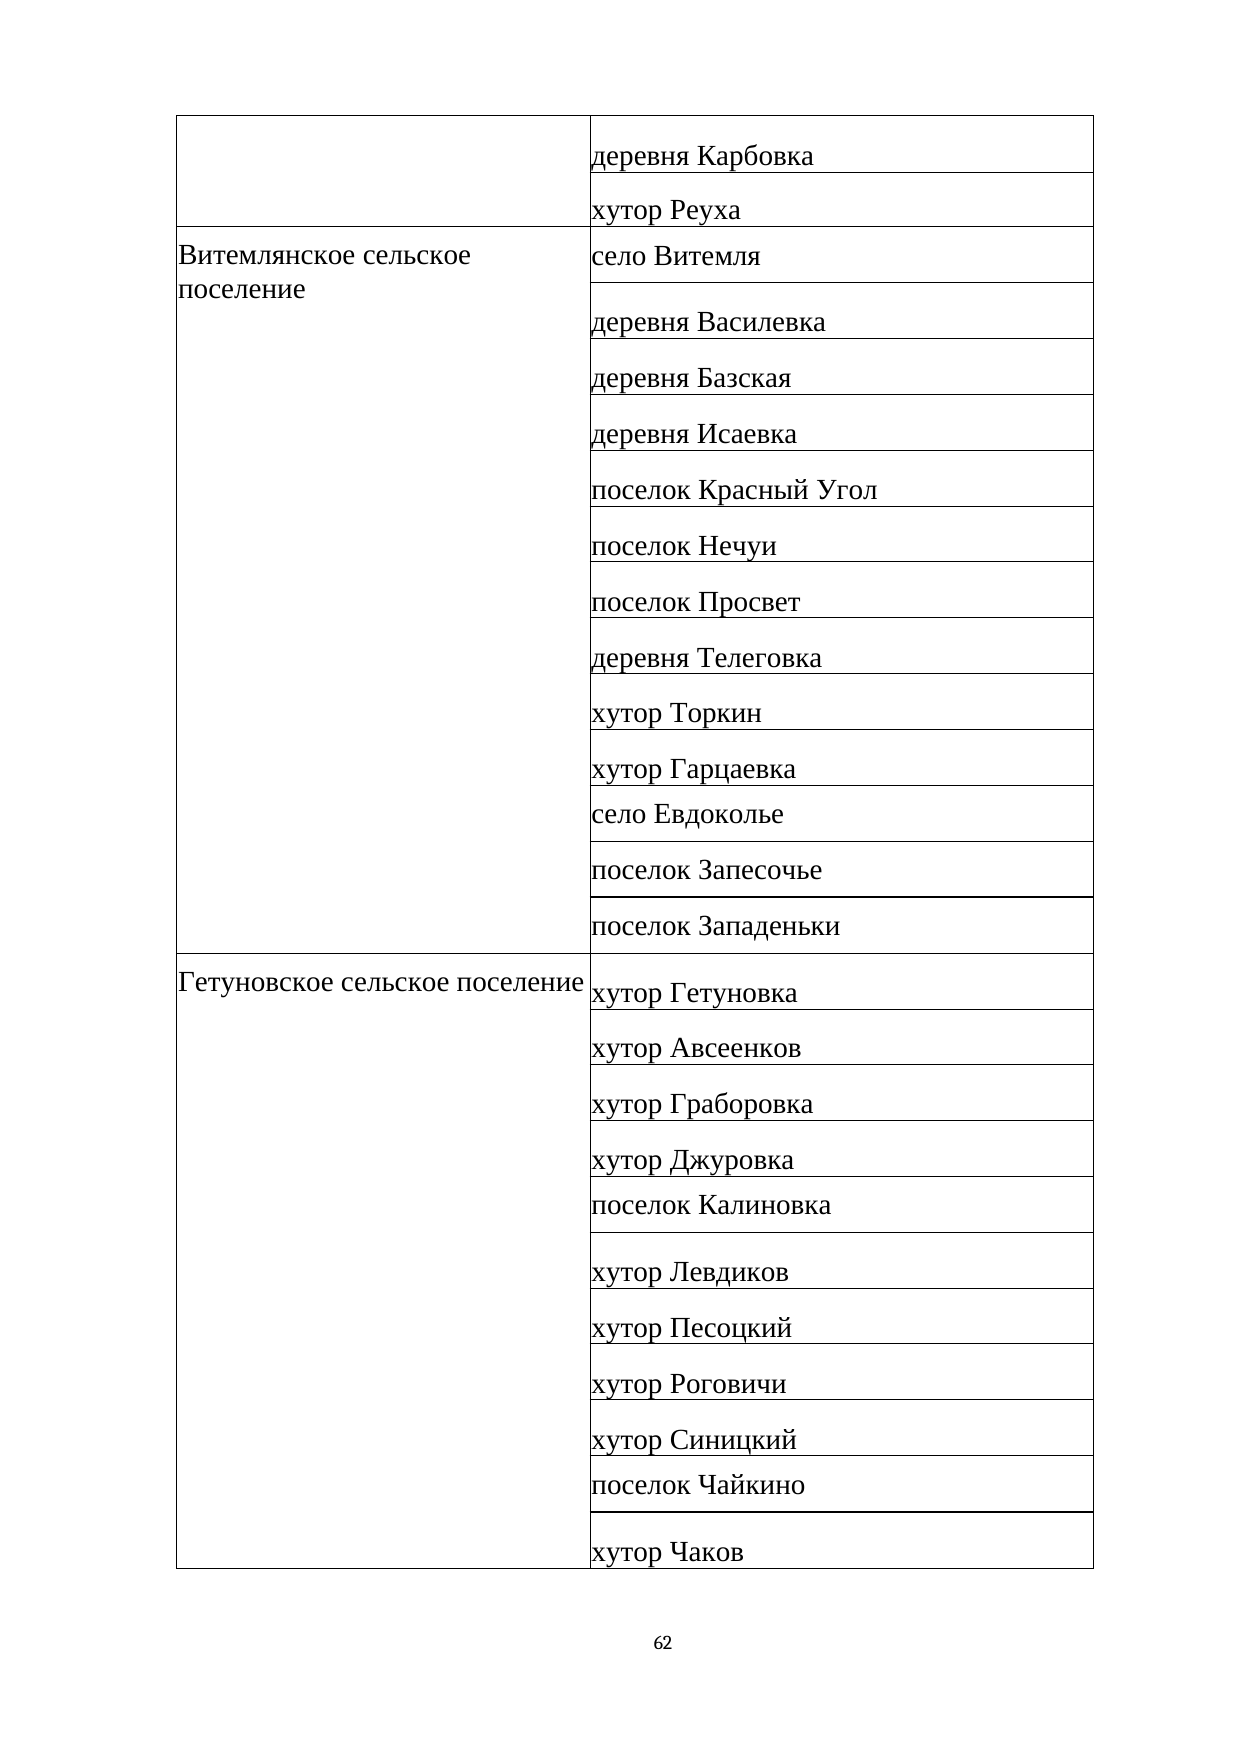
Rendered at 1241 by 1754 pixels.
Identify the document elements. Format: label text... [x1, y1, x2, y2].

table_cell хутор Левдиков [591, 1233, 1093, 1288]
table_header [177, 116, 590, 226]
table_cell поселок Красный Угол [591, 451, 1093, 506]
table_cell поселок Запесочье [591, 842, 1093, 896]
table_cell поселок Нечуи [591, 507, 1093, 561]
table_cell село Витемля [591, 227, 1093, 282]
table_cell деревня Исаевка [591, 395, 1093, 450]
table_cell деревня Базская [591, 339, 1093, 394]
table_cell Гетуновское сельское поселение [177, 954, 590, 1568]
table_cell поселок Просвет [591, 562, 1093, 617]
table_cell хутор Гетуновка [591, 954, 1093, 1008]
table_cell поселок Западеньки [591, 898, 1093, 952]
table_cell хутор Синицкий [591, 1400, 1093, 1455]
table_cell хутор Роговичи [591, 1344, 1093, 1399]
table_cell хутор Торкин [591, 674, 1093, 729]
table_cell деревня Телеговка [591, 618, 1093, 673]
table_cell село Евдоколье [591, 786, 1093, 841]
table_cell хутор Авсеенков [591, 1010, 1093, 1064]
table_header деревня Карбовка [591, 116, 1093, 172]
table_cell хутор Песоцкий [591, 1289, 1093, 1343]
table_cell поселок Чайкино [591, 1456, 1093, 1511]
table_cell хутор Реуха [591, 173, 1093, 226]
table_cell деревня Василевка [591, 283, 1093, 338]
table_cell хутор Джуровка [591, 1121, 1093, 1176]
table_cell Витемлянское сельское поселение [177, 227, 590, 952]
table_cell хутор Гарцаевка [591, 730, 1093, 785]
table_cell хутор Чаков [591, 1513, 1093, 1568]
table_cell поселок Калиновка [591, 1177, 1093, 1232]
table_cell хутор Граборовка [591, 1065, 1093, 1120]
